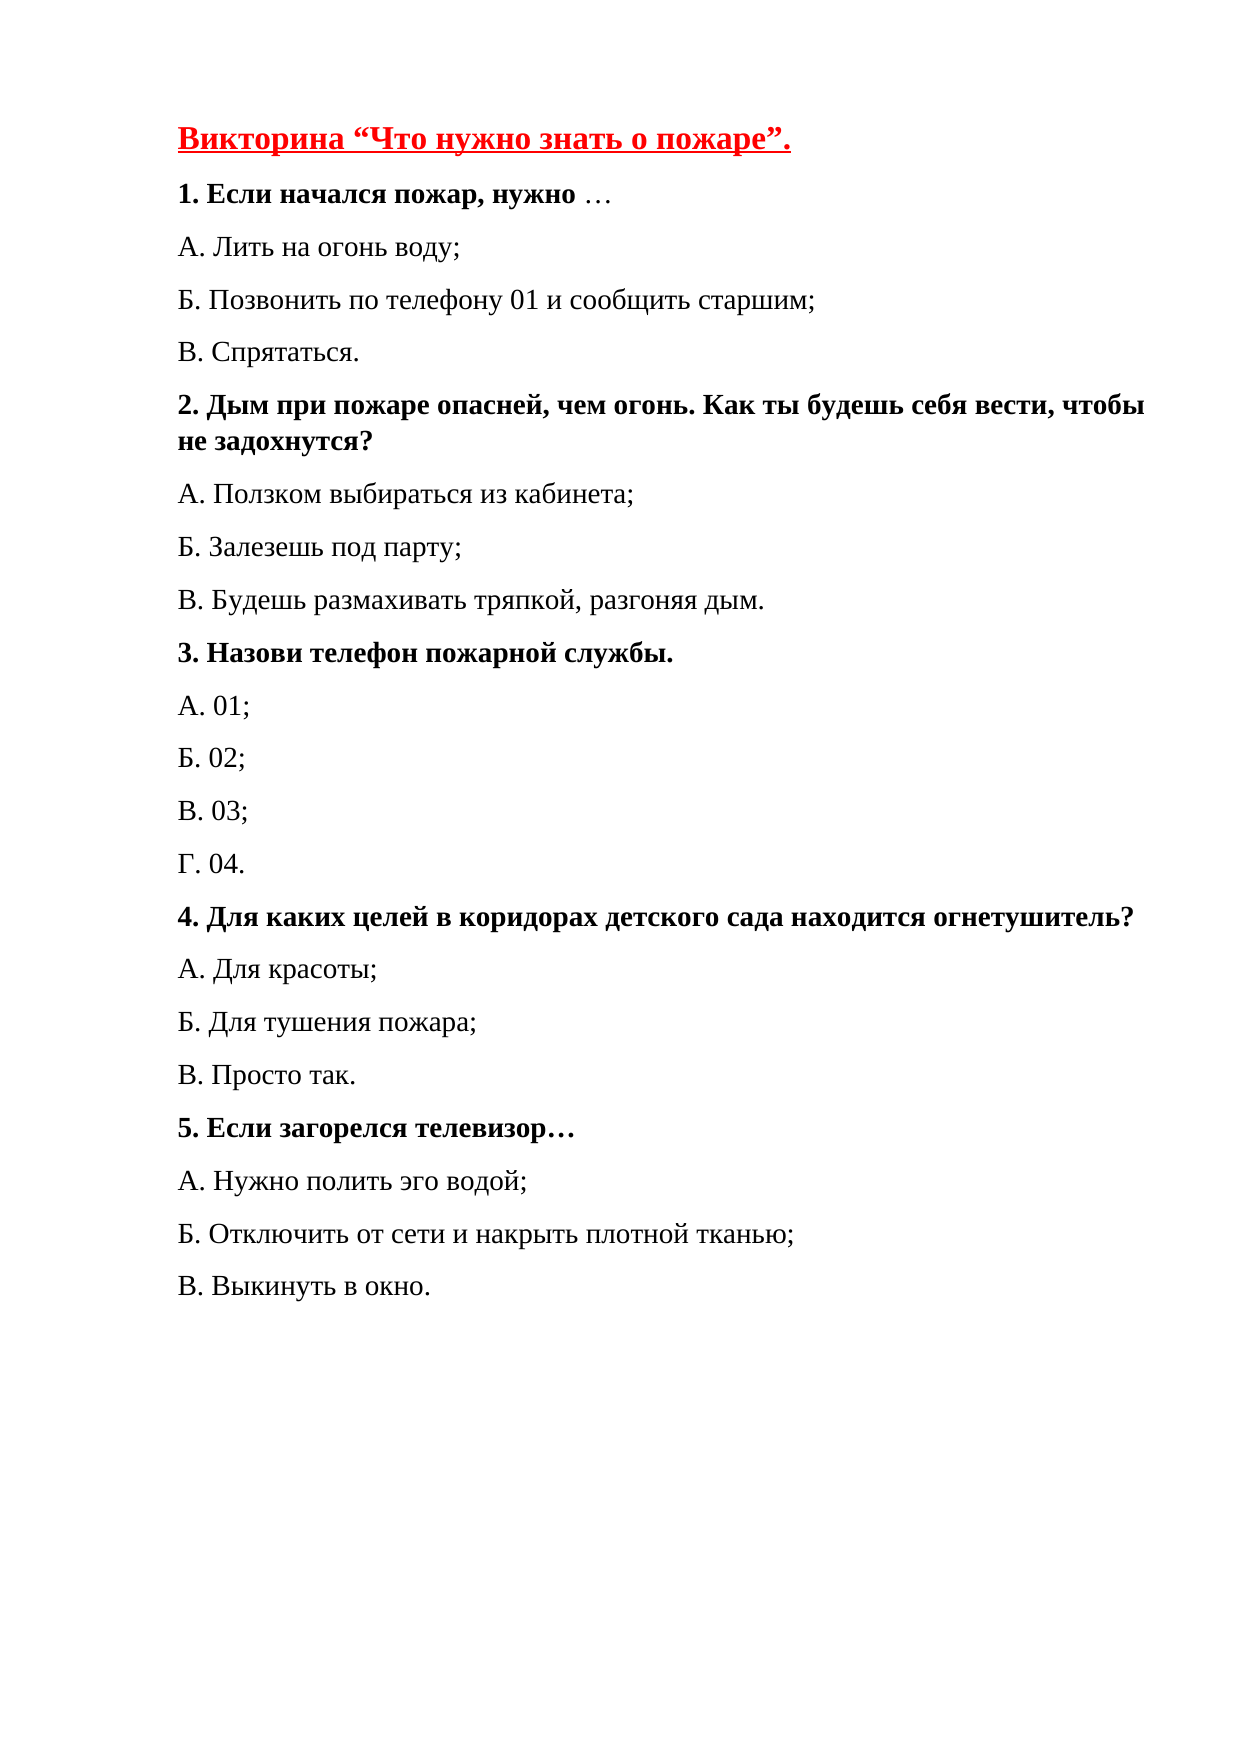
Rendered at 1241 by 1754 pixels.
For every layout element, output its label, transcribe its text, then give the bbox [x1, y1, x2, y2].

text А. 01; [177, 688, 1152, 721]
text В. Спрятаться. [177, 334, 1152, 368]
text В. Будешь размахивать тряпкой, разгоняя дым. [177, 582, 1152, 616]
text 1. Если начался пожар, нужно … [177, 176, 1152, 210]
text 3. Назови телефон пожарной службы. [177, 635, 1152, 668]
text Б. 02; [177, 740, 1152, 774]
text А. Нужно полить эго водой; [177, 1163, 1152, 1196]
text Б. Отключить от сети и накрыть плотной тканью; [177, 1216, 1152, 1249]
text А. Ползком выбираться из кабинета; [177, 476, 1152, 510]
text Б. Для тушения пожара; [177, 1004, 1152, 1038]
text Викторина “Что нужно знать о пожаре”. [177, 118, 1152, 156]
text Б. Позвонить по телефону 01 и сообщить старшим; [177, 282, 1152, 315]
text В. Просто так. [177, 1057, 1152, 1091]
text В. Выкинуть в окно. [177, 1268, 1152, 1302]
text Г. 04. [177, 846, 1152, 879]
text 5. Если загорелся телевизор… [177, 1110, 1152, 1144]
text 2. Дым при пожаре опасней, чем огонь. Как ты будешь себя вести, чтобы не задохнутся? [177, 387, 1152, 457]
text А. Лить на огонь воду; [177, 229, 1152, 262]
text В. 03; [177, 793, 1152, 827]
text Б. Залезешь под парту; [177, 529, 1152, 563]
text 4. Для каких целей в коридорах детского сада находится огнетушитель? [177, 899, 1152, 932]
text А. Для красоты; [177, 952, 1152, 985]
